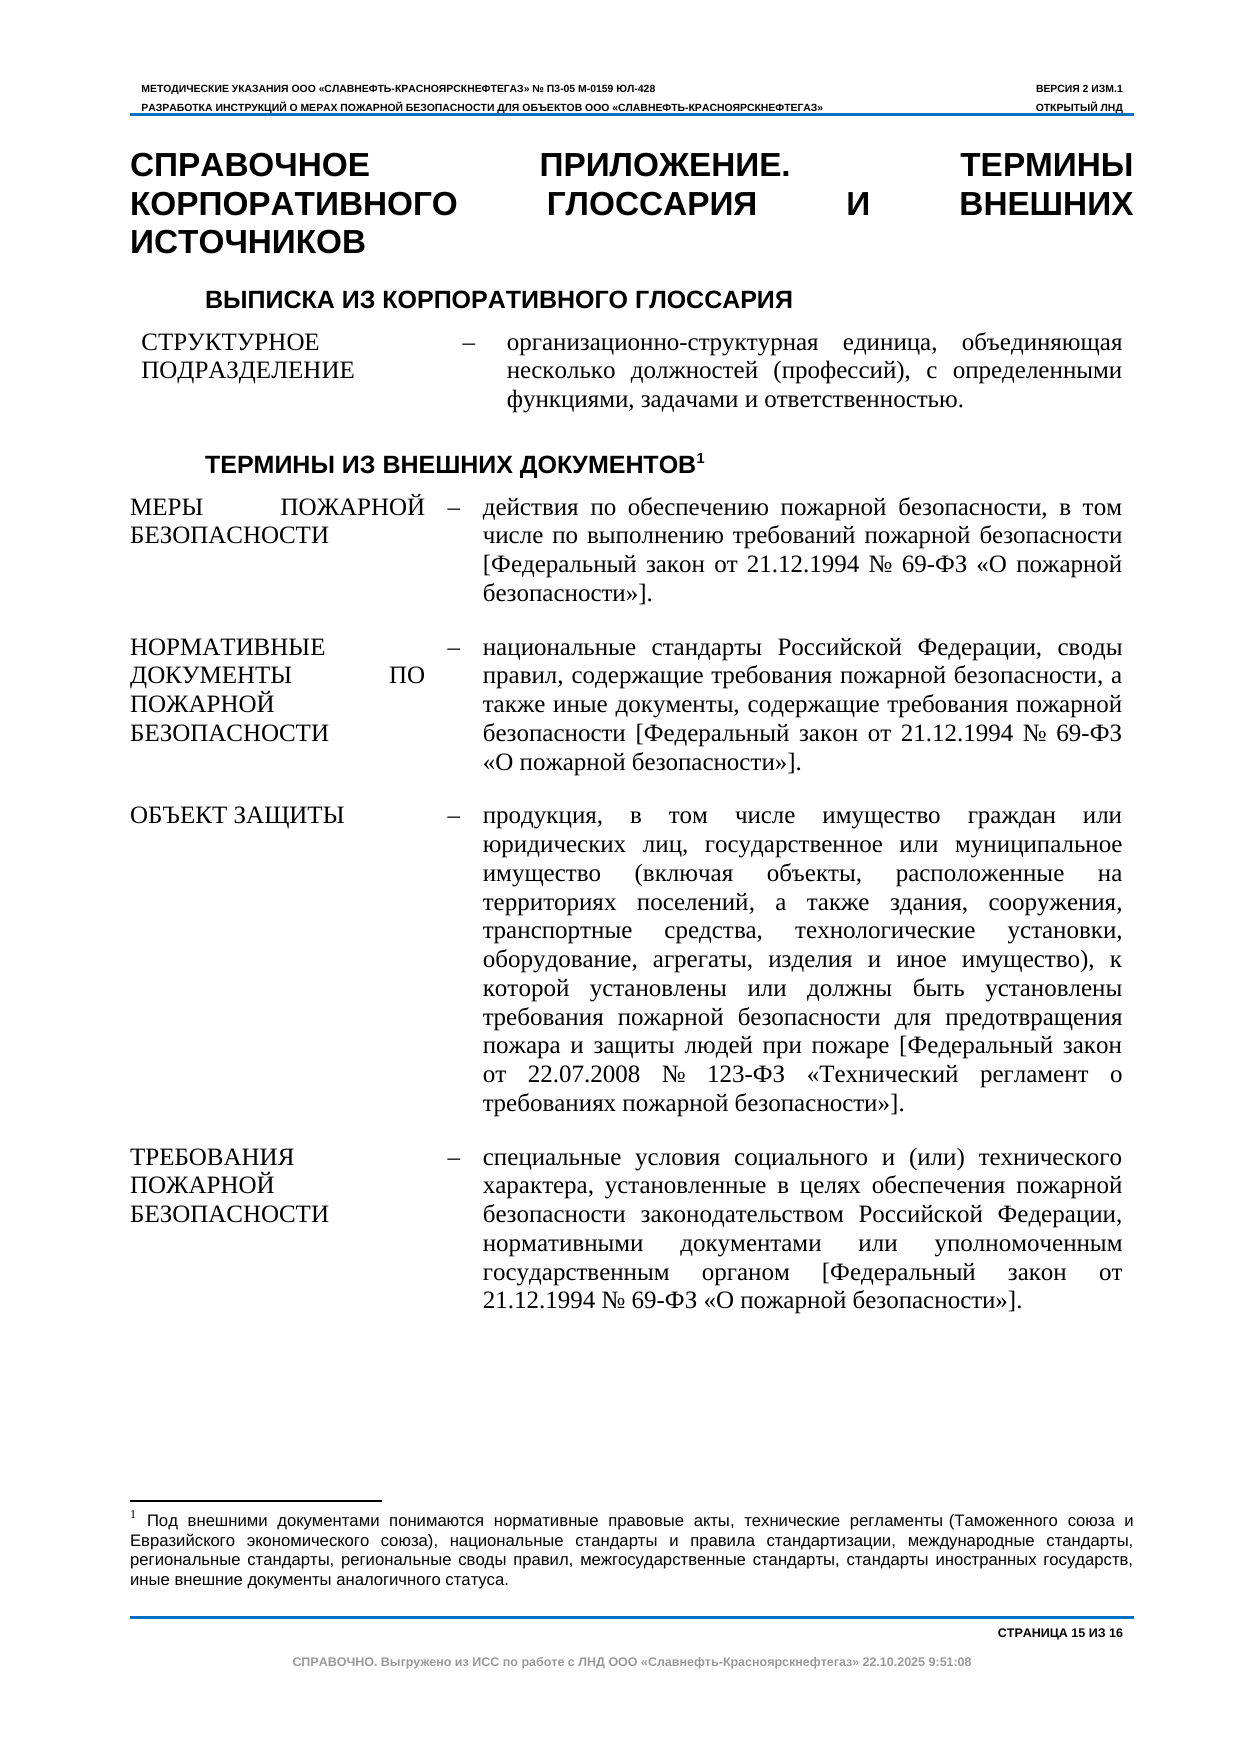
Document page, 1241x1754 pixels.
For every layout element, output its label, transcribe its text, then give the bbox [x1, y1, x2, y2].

table_cell ОБЪЕКТ ЗАЩИТЫ [130, 788, 436, 1129]
table_header – [436, 479, 471, 619]
table_cell – [436, 619, 471, 788]
list ТЕРМИНЫ ИЗ ВНЕШНИХ ДОКУМЕНТОВ [205, 450, 1134, 479]
table_cell НОРМАТИВНЫЕ ДОКУМЕНТЫ ПО ПОЖАРНОЙ БЕЗОПАСНОСТИ [130, 619, 436, 788]
table_header – [451, 314, 495, 425]
table_cell специальные условия социального и (или) технического характера, установленные в целях обеспечения пожарной безопасности законодательством Российской Федерации, нормативными документами или уполномоченным государственным органом [Федеральный закон от 21.12.1994 № 69-ФЗ «О пожарной безопасности»]. [471, 1129, 1134, 1327]
table_cell национальные стандарты Российской Федерации, своды правил, содержащие требования пожарной безопасности, а также иные документы, содержащие требования пожарной безопасности [Федеральный закон от 21.12.1994 № 69-ФЗ «О пожарной безопасности»]. [471, 619, 1134, 788]
table_header действия по обеспечению пожарной безопасности, в том числе по выполнению требований пожарной безопасности [Федеральный закон от 21.12.1994 № 69-ФЗ «О пожарной безопасности»]. [471, 479, 1134, 619]
text СПРАВОЧНОЕ ПРИЛОЖЕНИЕ. ТЕРМИНЫ КОРПОРАТИВНОГО ГЛОССАРИЯ И ВНЕШНИХ ИСТОЧНИКОВ [130, 145, 1134, 260]
table_cell продукция, в том числе имущество граждан или юридических лиц, государственное или муниципальное имущество (включая объекты, расположенные на территориях поселений, а также здания, сооружения, транспортные средства, технологические установки, оборудование, агрегаты, изделия и иное имущество), к которой установлены или должны быть установлены требования пожарной безопасности для предотвращения пожара и защиты людей при пожаре [Федеральный закон от 22.07.2008 № 123-ФЗ «Технический регламент о требованиях пожарной безопасности»]. [471, 788, 1134, 1129]
table_cell – [436, 788, 471, 1129]
table_header организационно-структурная единица, объединяющая несколько должностей (профессий), с определенными функциями, задачами и ответственностью. [495, 314, 1134, 425]
table_header МЕРЫ ПОЖАРНОЙ БЕЗОПАСНОСТИ [130, 479, 436, 619]
list ВЫПИСКА ИЗ КОРПОРАТИВНОГО ГЛОССАРИЯ [205, 285, 1134, 314]
table_cell ТРЕБОВАНИЯ ПОЖАРНОЙ БЕЗОПАСНОСТИ [130, 1129, 436, 1327]
table_header СТРУКТУРНОЕ ПОДРАЗДЕЛЕНИЕ [130, 314, 451, 425]
table_cell – [436, 1129, 471, 1327]
